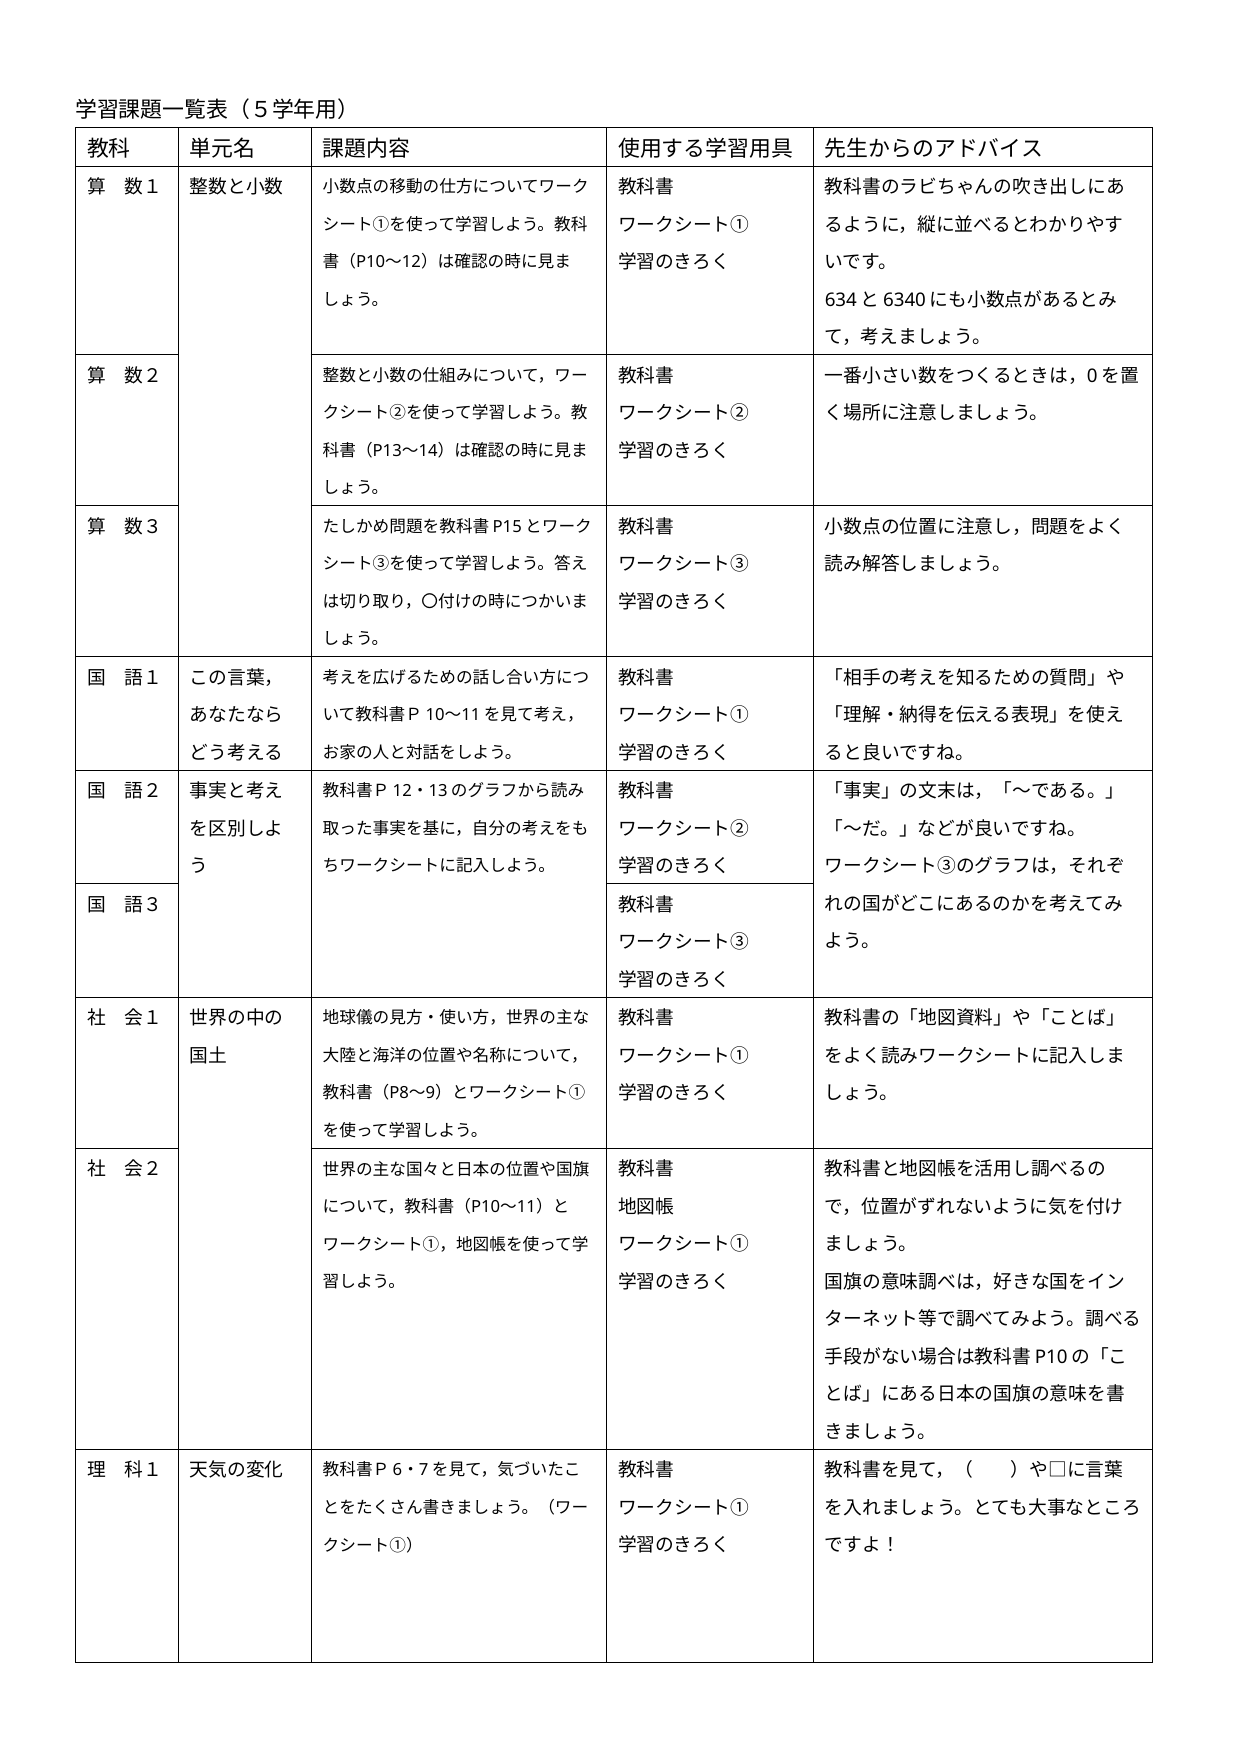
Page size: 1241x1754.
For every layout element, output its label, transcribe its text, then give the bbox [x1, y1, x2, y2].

table_header 使用する学習用具 [607, 128, 813, 166]
table_cell 教科書 ワークシート① 学習のきろく [607, 1450, 813, 1662]
table_cell 教科書 ワークシート③ 学習のきろく [607, 506, 813, 656]
table_cell 社 会２ [76, 1149, 178, 1449]
table_cell 教科書 ワークシート② 学習のきろく [607, 355, 813, 505]
table_cell 事実と考えを区別しよう [179, 771, 311, 997]
table_cell 教科書の「地図資料」や「ことば」をよく読みワークシートに記入しましょう。 [814, 998, 1152, 1148]
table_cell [312, 1450, 606, 1662]
table_cell 理 科１ [76, 1450, 178, 1662]
table_cell 教科書 ワークシート③ 学習のきろく [607, 884, 813, 997]
table_cell 算 数２ [76, 355, 178, 505]
table_cell 整数と小数 [179, 167, 311, 656]
table_cell 地球儀の見方・使い方，世界の主な大陸と海洋の位置や名称について，教科書（P8～9）とワークシート①を使って学習しよう。 [312, 998, 606, 1148]
table_header 単元名 [179, 128, 311, 166]
table_cell 国 語１ [76, 657, 178, 770]
table_cell 教科書のラビちゃんの吹き出しにあるように，縦に並べるとわかりやすいです。 634と6340にも小数点があるとみて，考えましょう。 [814, 167, 1152, 354]
table_cell 天気の変化 天気の変化 [179, 1450, 311, 1662]
table_cell 「事実」の文末は，「～である。」「～だ。」などが良いですね。 ワークシート③のグラフは，それぞれの国がどこにあるのかを考えてみよう。 [814, 771, 1152, 997]
table_header 教科 [76, 128, 178, 166]
table_cell 世界の中の国土 [179, 998, 311, 1449]
table_cell 世界の主な国々と日本の位置や国旗について，教科書（P10～11）とワークシート①，地図帳を使って学習しよう。 [312, 1149, 606, 1449]
table_cell 教科書 地図帳 ワークシート① 学習のきろく [607, 1149, 813, 1449]
table_cell 国 語３ [76, 884, 178, 997]
table_cell 整数と小数の仕組みについて，ワークシート②を使って学習しよう。教科書（P13～14）は確認の時に見ましょう。 [312, 355, 606, 505]
table_cell 一番小さい数をつくるときは，0を置く場所に注意しましょう。 [814, 355, 1152, 505]
table_cell 教科書 ワークシート② 学習のきろく [607, 771, 813, 883]
table_cell 教科書 ワークシート① 学習のきろく [607, 657, 813, 770]
table_cell この言葉，あなたならどう考える [179, 657, 311, 770]
table_cell 教科書 ワークシート① 学習のきろく [607, 998, 813, 1148]
table_cell 教科書Ｐ12・13のグラフから読み取った事実を基に，自分の考えをもちワークシートに記入しよう。 [312, 771, 606, 997]
table_cell 教科書と地図帳を活用し調べるので，位置がずれないように気を付けましょう。 国旗の意味調べは，好きな国をインターネット等で調べてみよう。調べる手段がない場合は教科書P10の「ことば」にある日本の国旗の意味を書きましょう。 [814, 1149, 1152, 1449]
table_cell 算 数３ [76, 506, 178, 656]
table_cell 考えを広げるための話し合い方について教科書Ｐ10～11を見て考え，お家の人と対話をしよう。 [312, 657, 606, 770]
table_cell 算 数１ [76, 167, 178, 354]
table_cell たしかめ問題を教科書P15とワークシート③を使って学習しよう。答えは切り取り，〇付けの時につかいましょう。 [312, 506, 606, 656]
table_header 先生からのアドバイス [814, 128, 1152, 166]
table_cell 社 会１ [76, 998, 178, 1148]
table_header 課題内容 [312, 128, 606, 166]
table_cell 教科書を見て，（ ）や□に言葉を入れましょう。とても大事なところですよ！ [814, 1450, 1152, 1662]
table_cell 小数点の位置に注意し，問題をよく読み解答しましょう。 [814, 506, 1152, 656]
text 学習課題一覧表（５学年用） [75, 89, 1165, 127]
table_cell 「相手の考えを知るための質問」や「理解・納得を伝える表現」を使えると良いですね。 [814, 657, 1152, 770]
table_cell 小数点の移動の仕方についてワークシート①を使って学習しよう。教科書（P10～12）は確認の時に見ましょう。 [312, 167, 606, 354]
table_cell 国 語２ [76, 771, 178, 883]
table_cell 教科書 ワークシート① 学習のきろく [607, 167, 813, 354]
